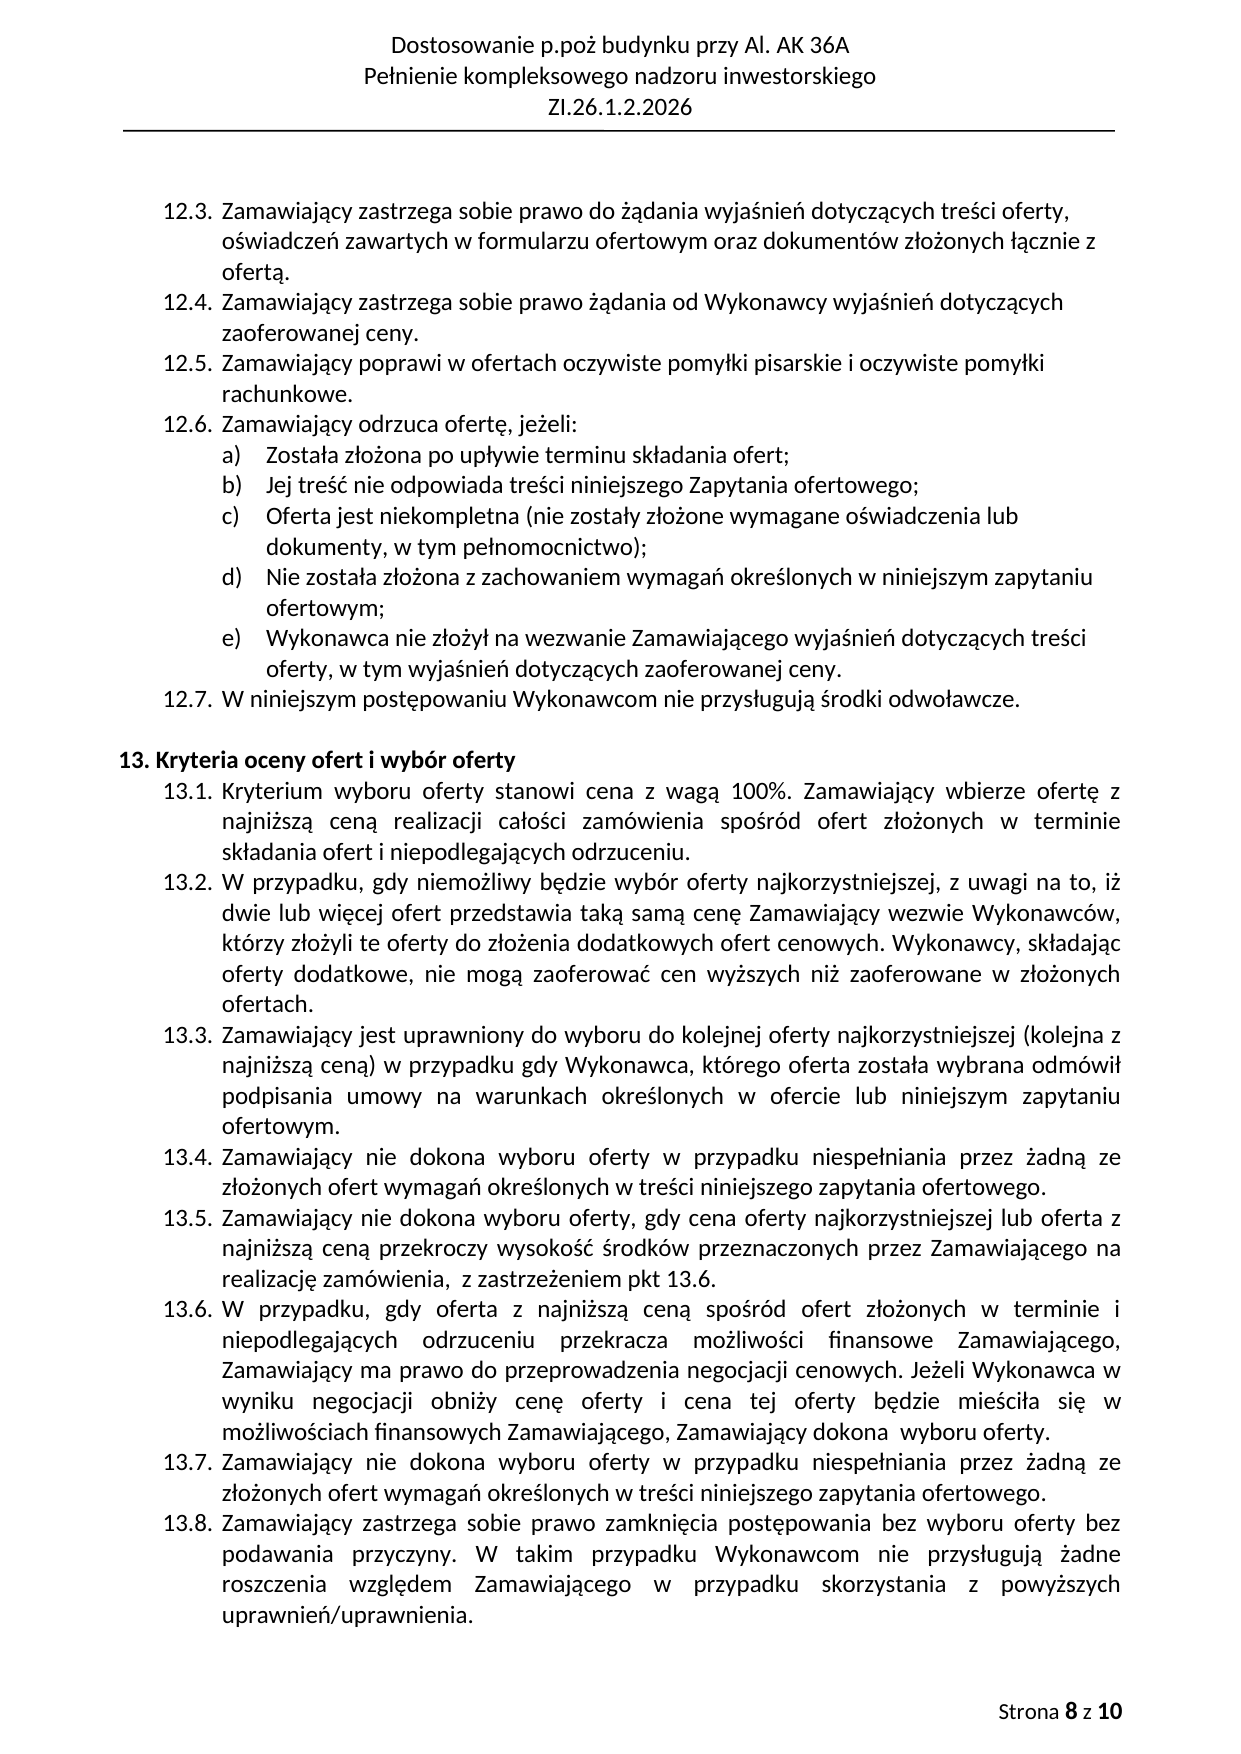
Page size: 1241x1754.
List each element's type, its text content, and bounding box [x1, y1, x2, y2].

list Nie została złożona z zachowaniem wymagań określonych w niniejszym zapytaniu ofertowym; [222, 561, 1122, 622]
list Zamawiający odrzuca ofertę, jeżeli: [162, 408, 1122, 439]
list Zamawiający zastrzega sobie prawo zamknięcia postępowania bez wyboru oferty bez podawania przyczyny. W takim przypadku Wykonawcom nie przysługują żadne roszczenia względem Zamawiającego w przypadku skorzystania z powyższych uprawnień/uprawnienia. [162, 1507, 1122, 1629]
list Zamawiający poprawi w ofertach oczywiste pomyłki pisarskie i oczywiste pomyłki rachunkowe. [162, 347, 1122, 408]
list W przypadku, gdy oferta z najniższą ceną spośród ofert złożonych w terminie i niepodlegających odrzuceniu przekracza możliwości finansowe Zamawiającego, Zamawiający ma prawo do przeprowadzenia negocjacji cenowych. Jeżeli Wykonawca w wyniku negocjacji obniży cenę oferty i cena tej oferty będzie mieściła się w możliwościach finansowych Zamawiającego, Zamawiający dokona wyboru oferty. [162, 1294, 1122, 1446]
list Kryteria oceny ofert i wybór oferty [118, 744, 1122, 775]
list Zamawiający jest uprawniony do wyboru do kolejnej oferty najkorzystniejszej (kolejna z najniższą ceną) w przypadku gdy Wykonawca, którego oferta została wybrana odmówił podpisania umowy na warunkach określonych w ofercie lub niniejszym zapytaniu ofertowym. [162, 1019, 1122, 1141]
list Została złożona po upływie terminu składania ofert; [222, 439, 1122, 469]
list Zamawiający nie dokona wyboru oferty w przypadku niespełniania przez żadną ze złożonych ofert wymagań określonych w treści niniejszego zapytania ofertowego. [162, 1446, 1122, 1507]
list W niniejszym postępowaniu Wykonawcom nie przysługują środki odwoławcze. [162, 683, 1122, 714]
list Zamawiający nie dokona wyboru oferty w przypadku niespełniania przez żadną ze złożonych ofert wymagań określonych w treści niniejszego zapytania ofertowego. [162, 1141, 1122, 1202]
list Wykonawca nie złożył na wezwanie Zamawiającego wyjaśnień dotyczących treści oferty, w tym wyjaśnień dotyczących zaoferowanej ceny. [222, 622, 1122, 683]
list Zamawiający zastrzega sobie prawo do żądania wyjaśnień dotyczących treści oferty, oświadczeń zawartych w formularzu ofertowym oraz dokumentów złożonych łącznie z ofertą. [162, 195, 1122, 286]
list Zamawiający zastrzega sobie prawo żądania od Wykonawcy wyjaśnień dotyczących zaoferowanej ceny. [162, 286, 1122, 347]
list Zamawiający nie dokona wyboru oferty, gdy cena oferty najkorzystniejszej lub oferta z najniższą ceną przekroczy wysokość środków przeznaczonych przez Zamawiającego na realizację zamówienia, z zastrzeżeniem pkt 13.6. [162, 1202, 1122, 1294]
list Kryterium wyboru oferty stanowi cena z wagą 100%. Zamawiający wbierze ofertę z najniższą ceną realizacji całości zamówienia spośród ofert złożonych w terminie składania ofert i niepodlegających odrzuceniu. [162, 775, 1122, 866]
list W przypadku, gdy niemożliwy będzie wybór oferty najkorzystniejszej, z uwagi na to, iż dwie lub więcej ofert przedstawia taką samą cenę Zamawiający wezwie Wykonawców, którzy złożyli te oferty do złożenia dodatkowych ofert cenowych. Wykonawcy, składając oferty dodatkowe, nie mogą zaoferować cen wyższych niż zaoferowane w złożonych ofertach. [162, 866, 1122, 1019]
list Jej treść nie odpowiada treści niniejszego Zapytania ofertowego; [222, 469, 1122, 500]
list Oferta jest niekompletna (nie zostały złożone wymagane oświadczenia lub dokumenty, w tym pełnomocnictwo); [222, 500, 1122, 561]
